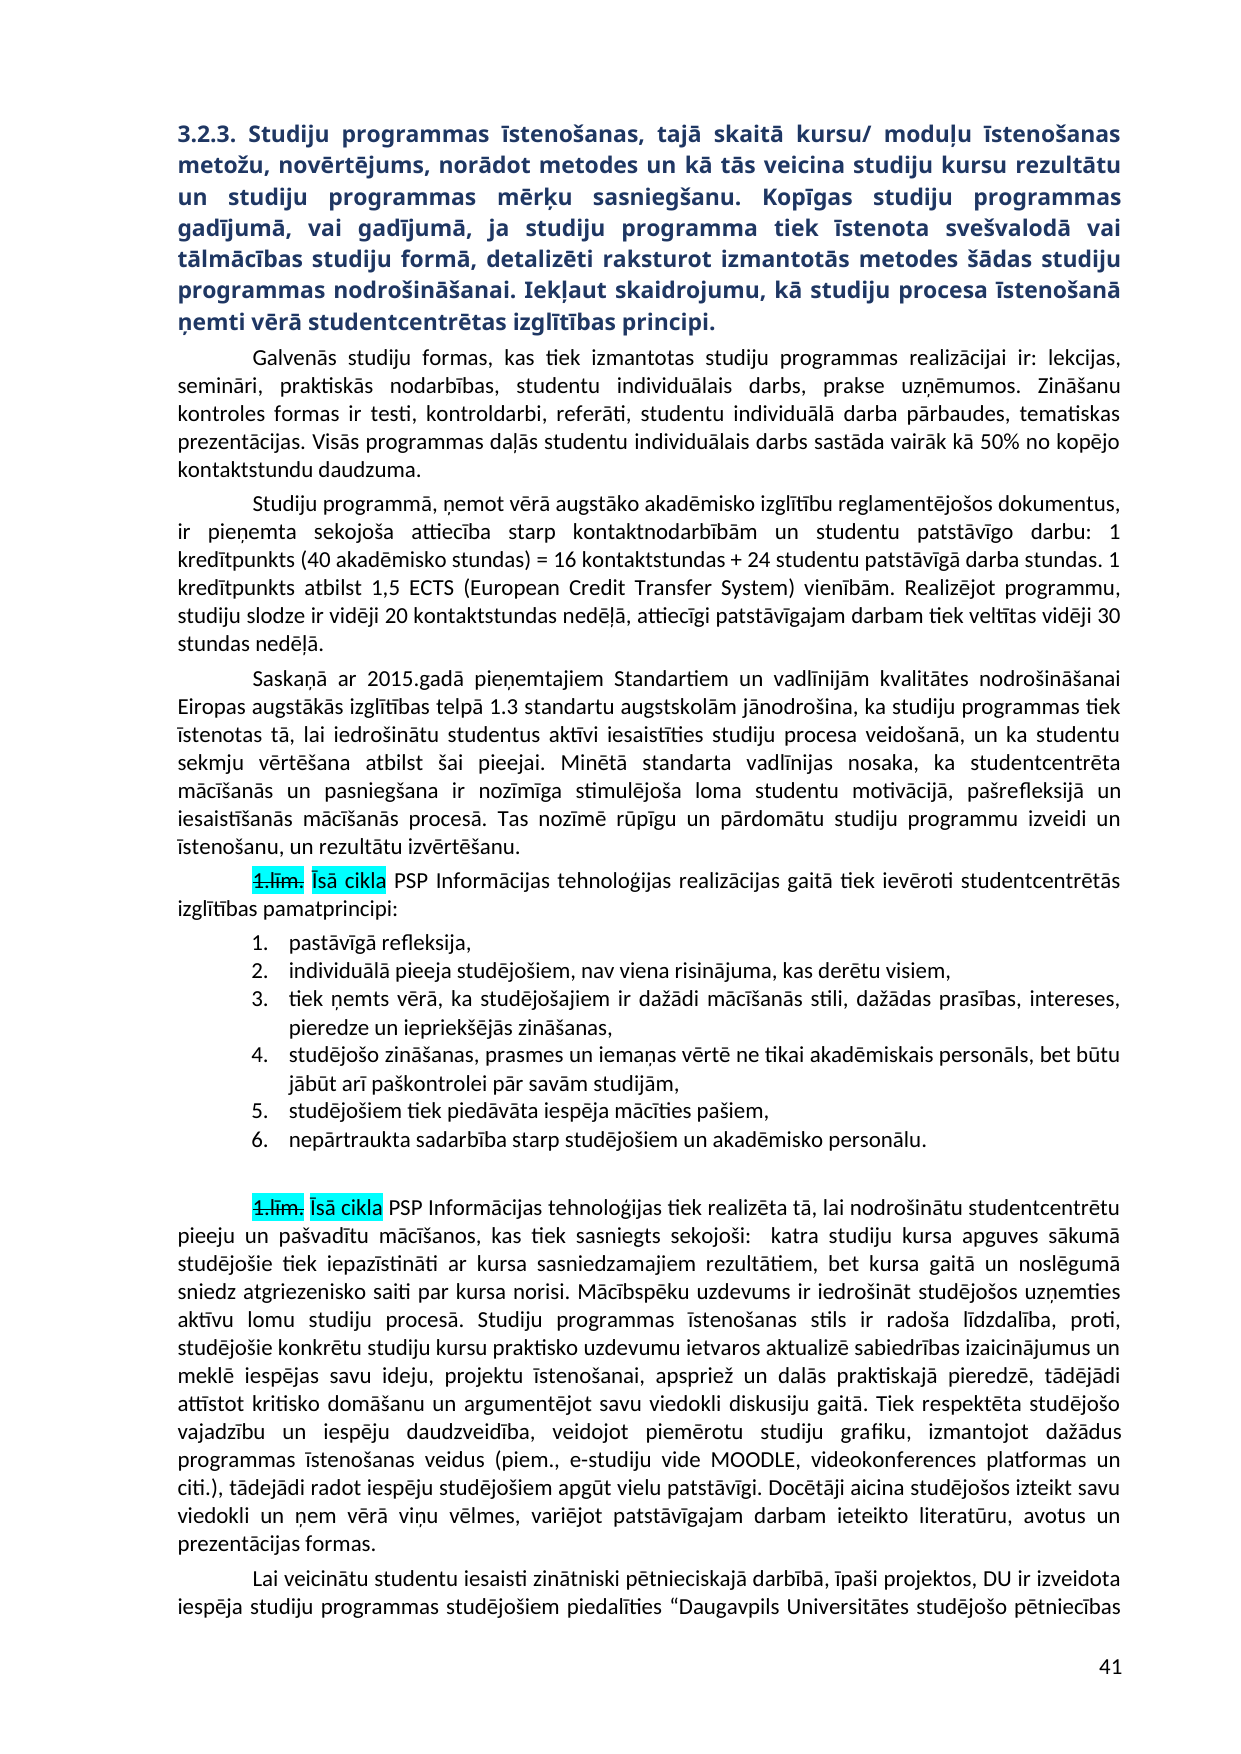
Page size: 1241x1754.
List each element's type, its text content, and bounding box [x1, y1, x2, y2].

list studējošiem tiek piedāvāta iespēja mācīties pašiem, [251, 1097, 1122, 1125]
list pastāvīgā reﬂeksija, [251, 928, 1122, 957]
text 1.līm. Īsā cikla PSP Informācijas tehnoloģijas tiek realizēta tā, lai nodrošinātu studentcentrētu pieeju un pašvadītu mācīšanos, kas tiek sasniegts sekojoši: katra studiju kursa apguves sākumā studējošie tiek iepazīstināti ar kursa sasniedzamajiem rezultātiem, bet kursa gaitā un noslēgumā sniedz atgriezenisko saiti par kursa norisi. Mācībspēku uzdevums ir iedrošināt studējošos uzņemties aktīvu lomu studiju procesā. Studiju programmas īstenošanas stils ir radoša līdzdalība, proti, studējošie konkrētu studiju kursu praktisko uzdevumu ietvaros aktualizē sabiedrības izaicinājumus un meklē iespējas savu ideju, projektu īstenošanai, apspriež un dalās praktiskajā pieredzē, tādējādi attīstot kritisko domāšanu un argumentējot savu viedokli diskusiju gaitā. Tiek respektēta studējošo vajadzību un iespēju daudzveidība, veidojot piemērotu studiju graﬁku, izmantojot dažādus programmas īstenošanas veidus (piem., e-studiju vide MOODLE, videokonferences platformas un citi.), tādejādi radot iespēju studējošiem apgūt vielu patstāvīgi. Docētāji aicina studējošos izteikt savu viedokli un ņem vērā viņu vēlmes, variējot patstāvīgajam darbam ieteikto literatūru, avotus un prezentācijas formas. [177, 1193, 1122, 1557]
list tiek ņemts vērā, ka studējošajiem ir dažādi mācīšanās stili, dažādas prasības, intereses, pieredze un iepriekšējās zināšanas, [251, 984, 1122, 1041]
text Saskaņā ar 2015.gadā pieņemtajiem Standartiem un vadlīnijām kvalitātes nodrošināšanai Eiropas augstākās izglītības telpā 1.3 standartu augstskolām jānodrošina, ka studiju programmas tiek īstenotas tā, lai iedrošinātu studentus aktīvi iesaistīties studiju procesa veidošanā, un ka studentu sekmju vērtēšana atbilst šai pieejai. Minētā standarta vadlīnijas nosaka, ka studentcentrēta mācīšanās un pasniegšana ir nozīmīga stimulējoša loma studentu motivācijā, pašreﬂeksijā un iesaistīšanās mācīšanās procesā. Tas nozīmē rūpīgu un pārdomātu studiju programmu izveidi un īstenošanu, un rezultātu izvērtēšanu. [177, 664, 1122, 860]
subtitle 3.2.3. Studiju programmas īstenošanas, tajā skaitā kursu/ moduļu īstenošanas metožu, novērtējums, norādot metodes un kā tās veicina studiju kursu rezultātu un studiju programmas mērķu sasniegšanu. Kopīgas studiju programmas gadījumā, vai gadījumā, ja studiju programma tiek īstenota svešvalodā vai tālmācības studiju formā, detalizēti raksturot izmantotās metodes šādas studiju programmas nodrošināšanai. Iekļaut skaidrojumu, kā studiju procesa īstenošanā ņemti vērā studentcentrētas izglītības principi. [177, 118, 1122, 337]
list studējošo zināšanas, prasmes un iemaņas vērtē ne tikai akadēmiskais personāls, bet būtu jābūt arī paškontrolei pār savām studijām, [251, 1041, 1122, 1097]
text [177, 1564, 1122, 1620]
list individuālā pieeja studējošiem, nav viena risinājuma, kas derētu visiem, [251, 957, 1122, 984]
list nepārtraukta sadarbība starp studējošiem un akadēmisko personālu. [251, 1125, 1122, 1153]
text 1.līm. Īsā cikla PSP Informācijas tehnoloģijas realizācijas gaitā tiek ievēroti studentcentrētās izglītības pamatprincipi: [177, 866, 1122, 922]
text Studiju programmā, ņemot vērā augstāko akadēmisko izglītību reglamentējošos dokumentus, ir pieņemta sekojoša attiecība starp kontaktnodarbībām un studentu patstāvīgo darbu: 1 kredītpunkts (40 akadēmisko stundas) = 16 kontaktstundas + 24 studentu patstāvīgā darba stundas. 1 kredītpunkts atbilst 1,5 ECTS (European Credit Transfer System) vienībām. Realizējot programmu, studiju slodze ir vidēji 20 kontaktstundas nedēļā, attiecīgi patstāvīgajam darbam tiek veltītas vidēji 30 stundas nedēļā. [177, 489, 1122, 658]
text Galvenās studiju formas, kas tiek izmantotas studiju programmas realizācijai ir: lekcijas, semināri, praktiskās nodarbības, studentu individuālais darbs, prakse uzņēmumos. Zināšanu kontroles formas ir testi, kontroldarbi, referāti, studentu individuālā darba pārbaudes, tematiskas prezentācijas. Visās programmas daļās studentu individuālais darbs sastāda vairāk kā 50% no kopējo kontaktstundu daudzuma. [177, 343, 1122, 483]
